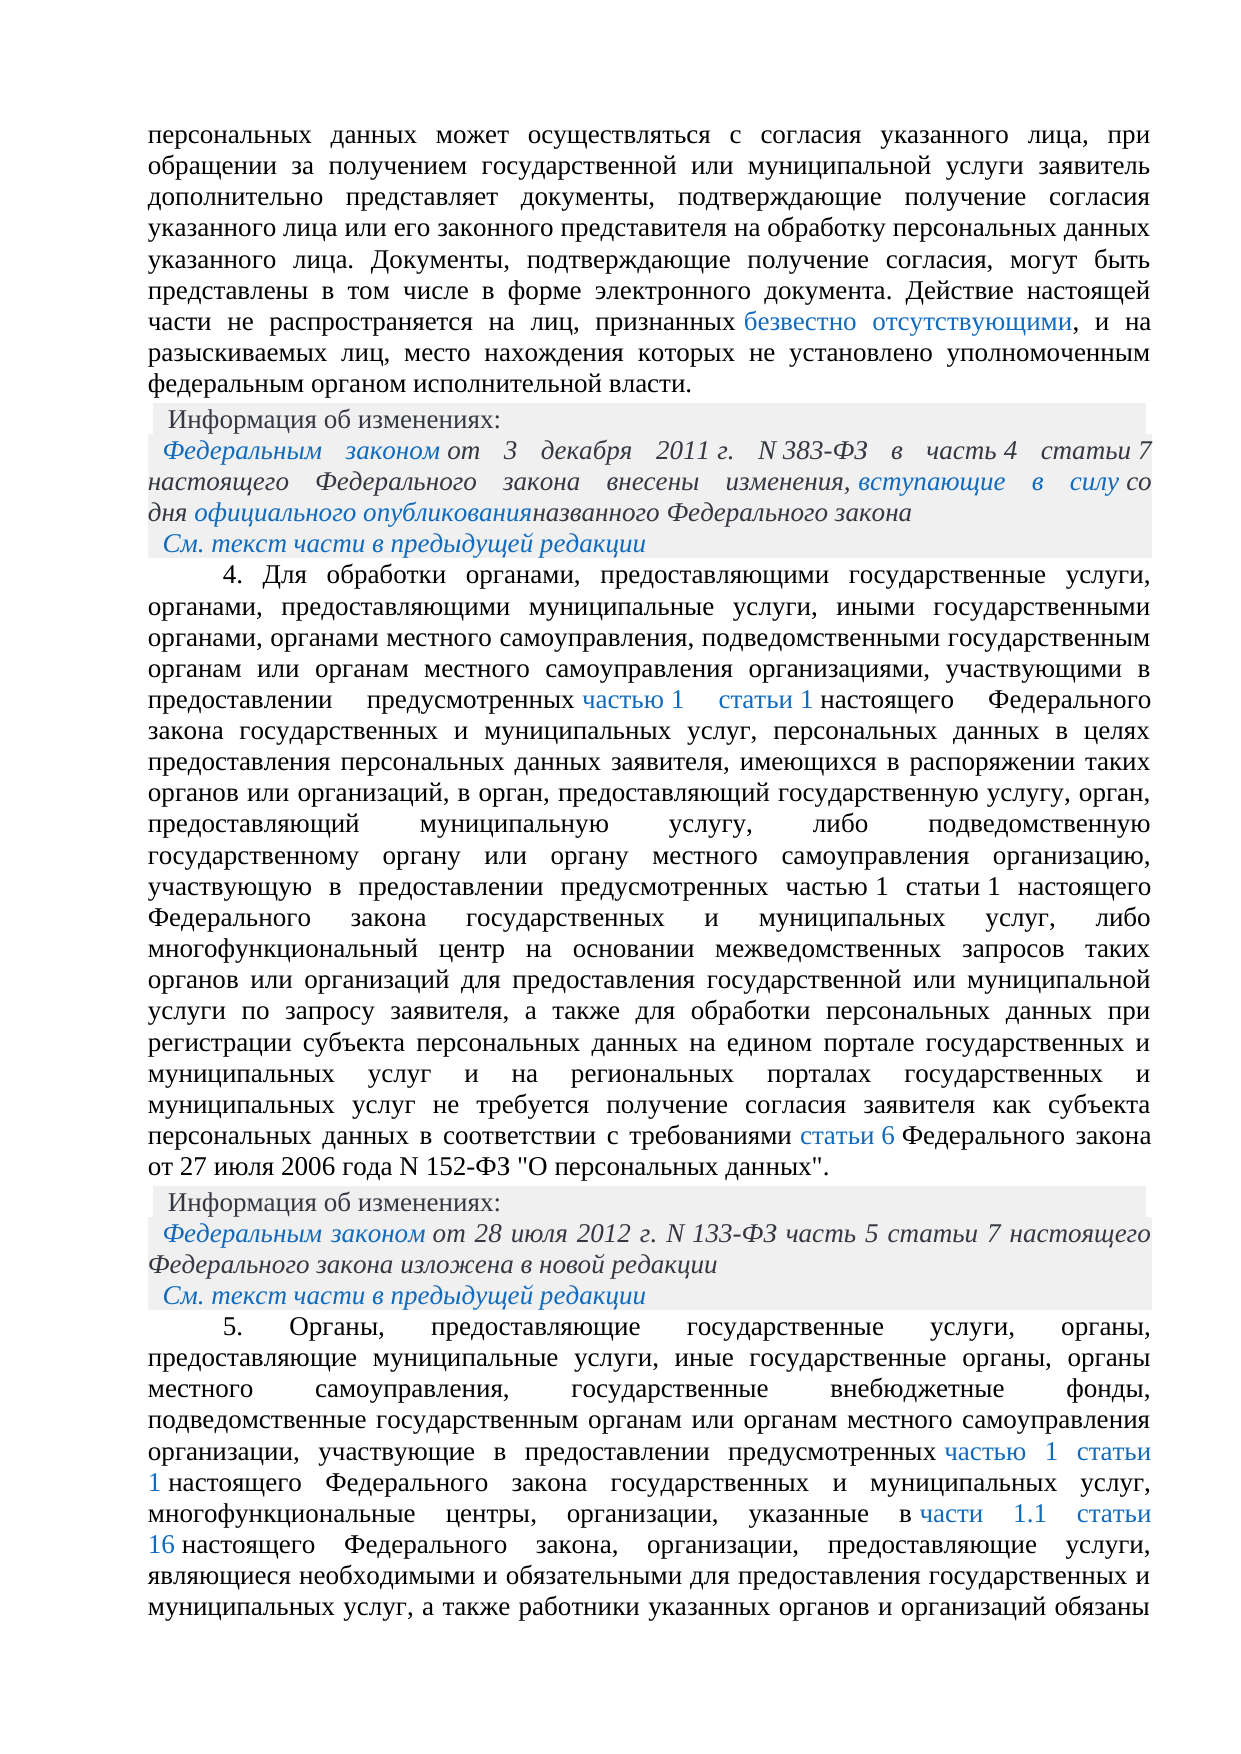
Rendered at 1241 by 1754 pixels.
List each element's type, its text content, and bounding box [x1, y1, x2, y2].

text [148, 118, 1152, 398]
text Информация об изменениях: [153, 403, 1146, 434]
text Федеральным законом от 3 декабря 2011 г. N 383-ФЗ в часть 4 статьи 7 настоящего Федерального закона внесены изменения, вступающие в силу со дня официального опубликованияназванного Федерального закона [148, 434, 1152, 527]
text Федеральным законом от 28 июля 2012 г. N 133-ФЗ часть 5 статьи 7 настоящего Федерального закона изложена в новой редакции [148, 1217, 1152, 1279]
text См. текст части в предыдущей редакции [148, 1279, 1152, 1310]
text 4. Для обработки органами, предоставляющими государственные услуги, органами, предоставляющими муниципальные услуги, иными государственными органами, органами местного самоуправления, подведомственными государственным органам или органам местного самоуправления организациями, участвующими в предоставлении предусмотренных частью 1 статьи 1 настоящего Федерального закона государственных и муниципальных услуг, персональных данных в целях предоставления персональных данных заявителя, имеющихся в распоряжении таких органов или организаций, в орган, предоставляющий государственную услугу, орган, предоставляющий муниципальную услугу, либо подведомственную государственному органу или органу местного самоуправления организацию, участвующую в предоставлении предусмотренных частью 1 статьи 1 настоящего Федерального закона государственных и муниципальных услуг, либо многофункциональный центр на основании межведомственных запросов таких органов или организаций для предоставления государственной или муниципальной услуги по запросу заявителя, а также для обработки персональных данных при регистрации субъекта персональных данных на едином портале государственных и муниципальных услуг и на региональных порталах государственных и муниципальных услуг не требуется получение согласия заявителя как субъекта персональных данных в соответствии с требованиями статьи 6 Федерального закона от 27 июля 2006 года N 152-ФЗ "О персональных данных". [148, 558, 1152, 1181]
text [148, 1310, 1152, 1622]
text Информация об изменениях: [153, 1186, 1146, 1217]
text См. текст части в предыдущей редакции [148, 527, 1152, 558]
